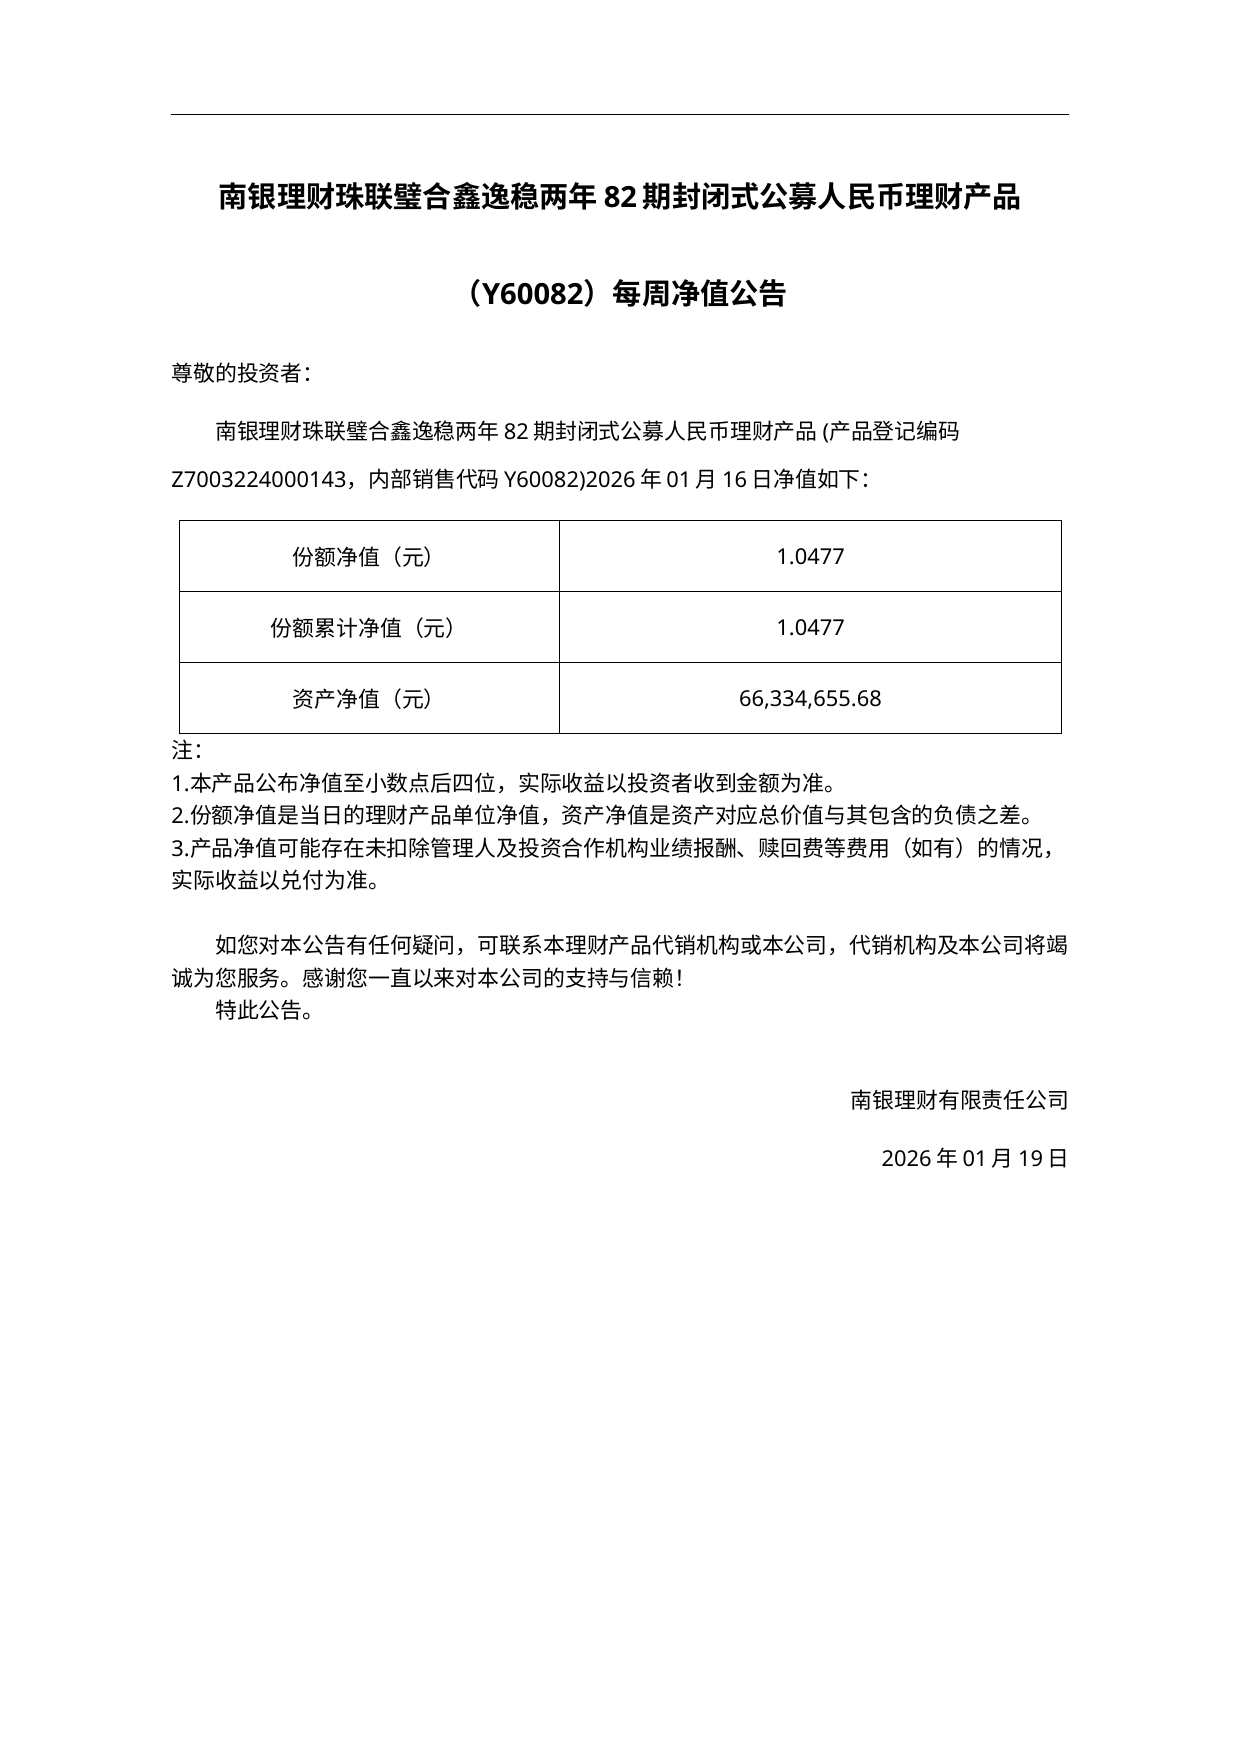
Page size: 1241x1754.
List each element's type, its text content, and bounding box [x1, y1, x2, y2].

text 2026年01月19日 [171, 1140, 1069, 1173]
text 南银理财珠联璧合鑫逸稳两年82期封闭式公募人民币理财产品 (产品登记编码Z7003224000143，内部销售代码Y60082)2026年01月16日净值如下： [171, 413, 1069, 494]
table_cell 1.0477 [560, 592, 1061, 662]
text 如您对本公告有任何疑问，可联系本理财产品代销机构或本公司，代销机构及本公司将竭诚为您服务。感谢您一直以来对本公司的支持与信赖！ [171, 928, 1069, 993]
text 3.产品净值可能存在未扣除管理人及投资合作机构业绩报酬、赎回费等费用（如有）的情况，实际收益以兑付为准。 [171, 830, 1069, 895]
text 1.本产品公布净值至小数点后四位，实际收益以投资者收到金额为准。 [171, 765, 1069, 798]
text 特此公告。 [171, 993, 1069, 1025]
table_cell 份额累计净值（元） [180, 592, 559, 662]
table_cell 资产净值（元） [180, 663, 559, 733]
text 南银理财有限责任公司 [171, 1082, 1069, 1115]
text 注： [171, 733, 1069, 765]
table_header 份额净值（元） [180, 521, 559, 591]
text 2.份额净值是当日的理财产品单位净值，资产净值是资产对应总价值与其包含的负债之差。 [171, 798, 1069, 830]
text 尊敬的投资者： [171, 355, 1069, 388]
table_cell 66,334,655.68 [560, 663, 1061, 733]
table_header 1.0477 [560, 521, 1061, 591]
text 南银理财珠联璧合鑫逸稳两年82期封闭式公募人民币理财产品（Y60082）每周净值公告 [171, 162, 1069, 324]
